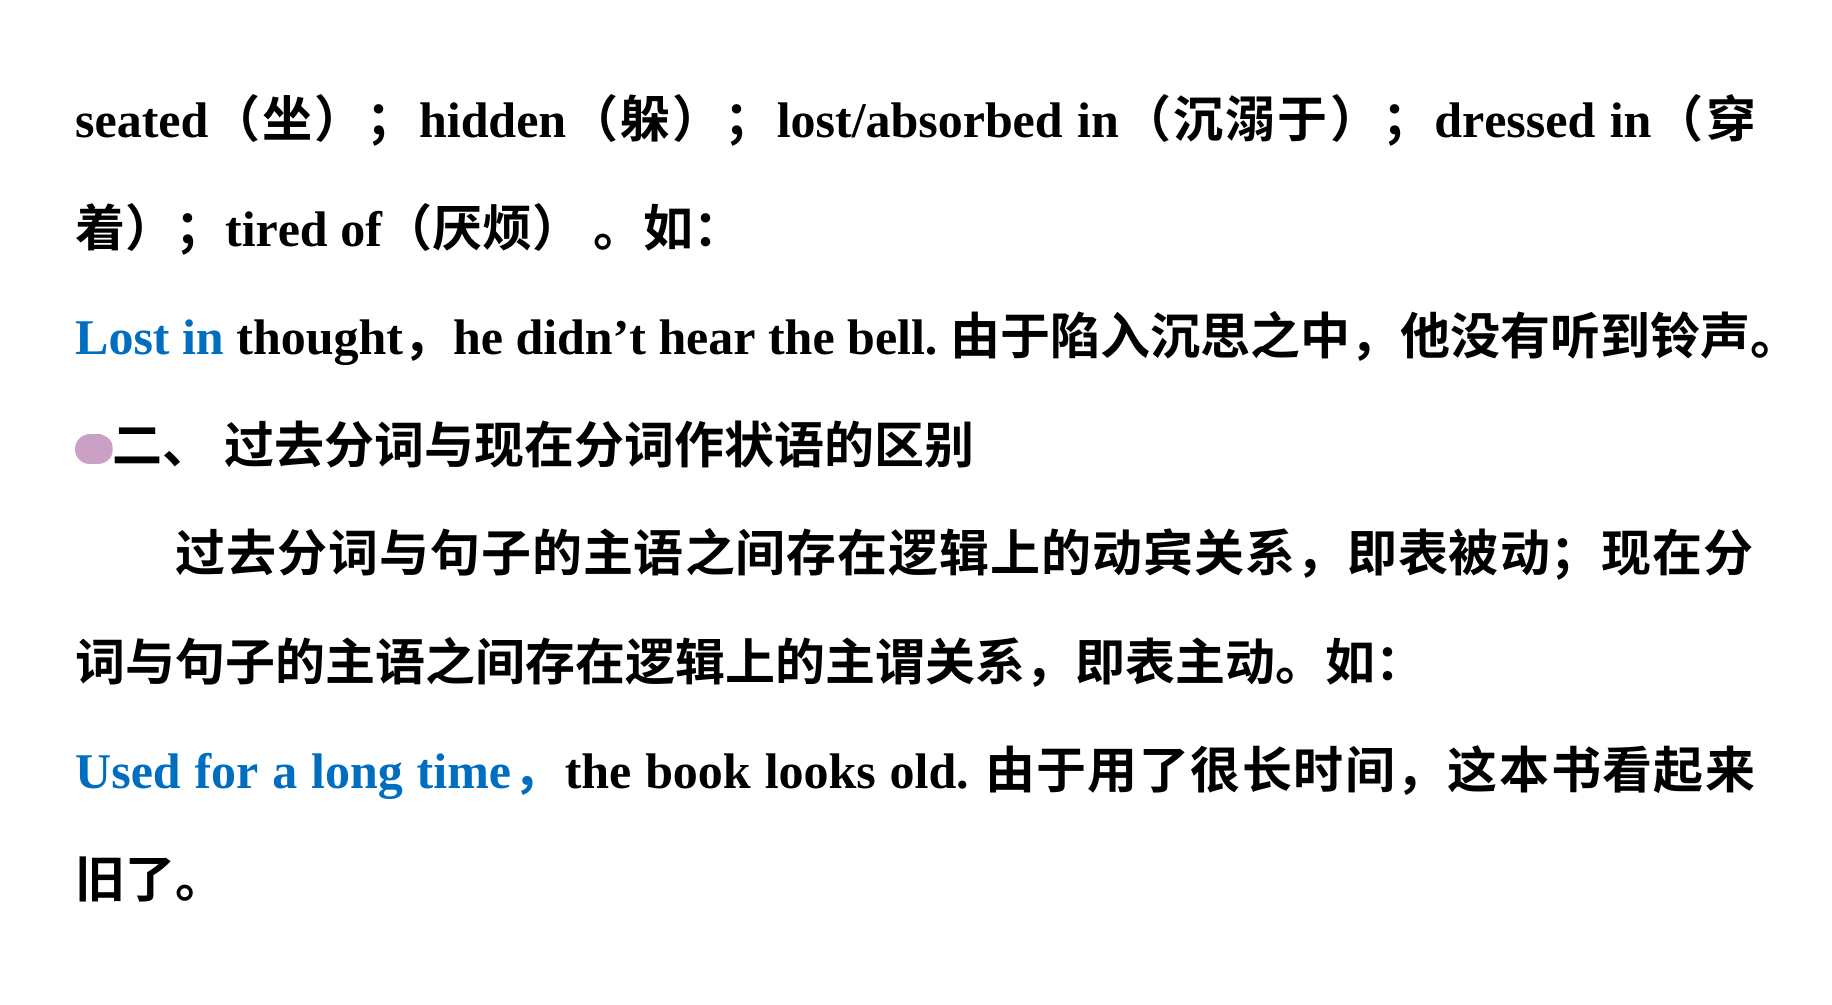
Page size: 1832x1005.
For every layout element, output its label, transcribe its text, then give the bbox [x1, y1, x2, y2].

text 过去分词与句子的主语之间存在逻辑上的动宾关系，即表被动；现在分词与句子的主语之间存在逻辑上的主谓关系，即表主动。如： [75, 514, 1756, 695]
text Lost in thought，he didn’t hear the bell. 由于陷入沉思之中，他没有听到铃声。 [75, 297, 1756, 369]
picture [75, 434, 113, 464]
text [75, 79, 1756, 261]
text 二、 过去分词与现在分词作状语的区别 [75, 405, 1756, 478]
text Used for a long time，the book looks old. 由于用了很长时间，这本书看起来旧了。 [75, 731, 1756, 912]
